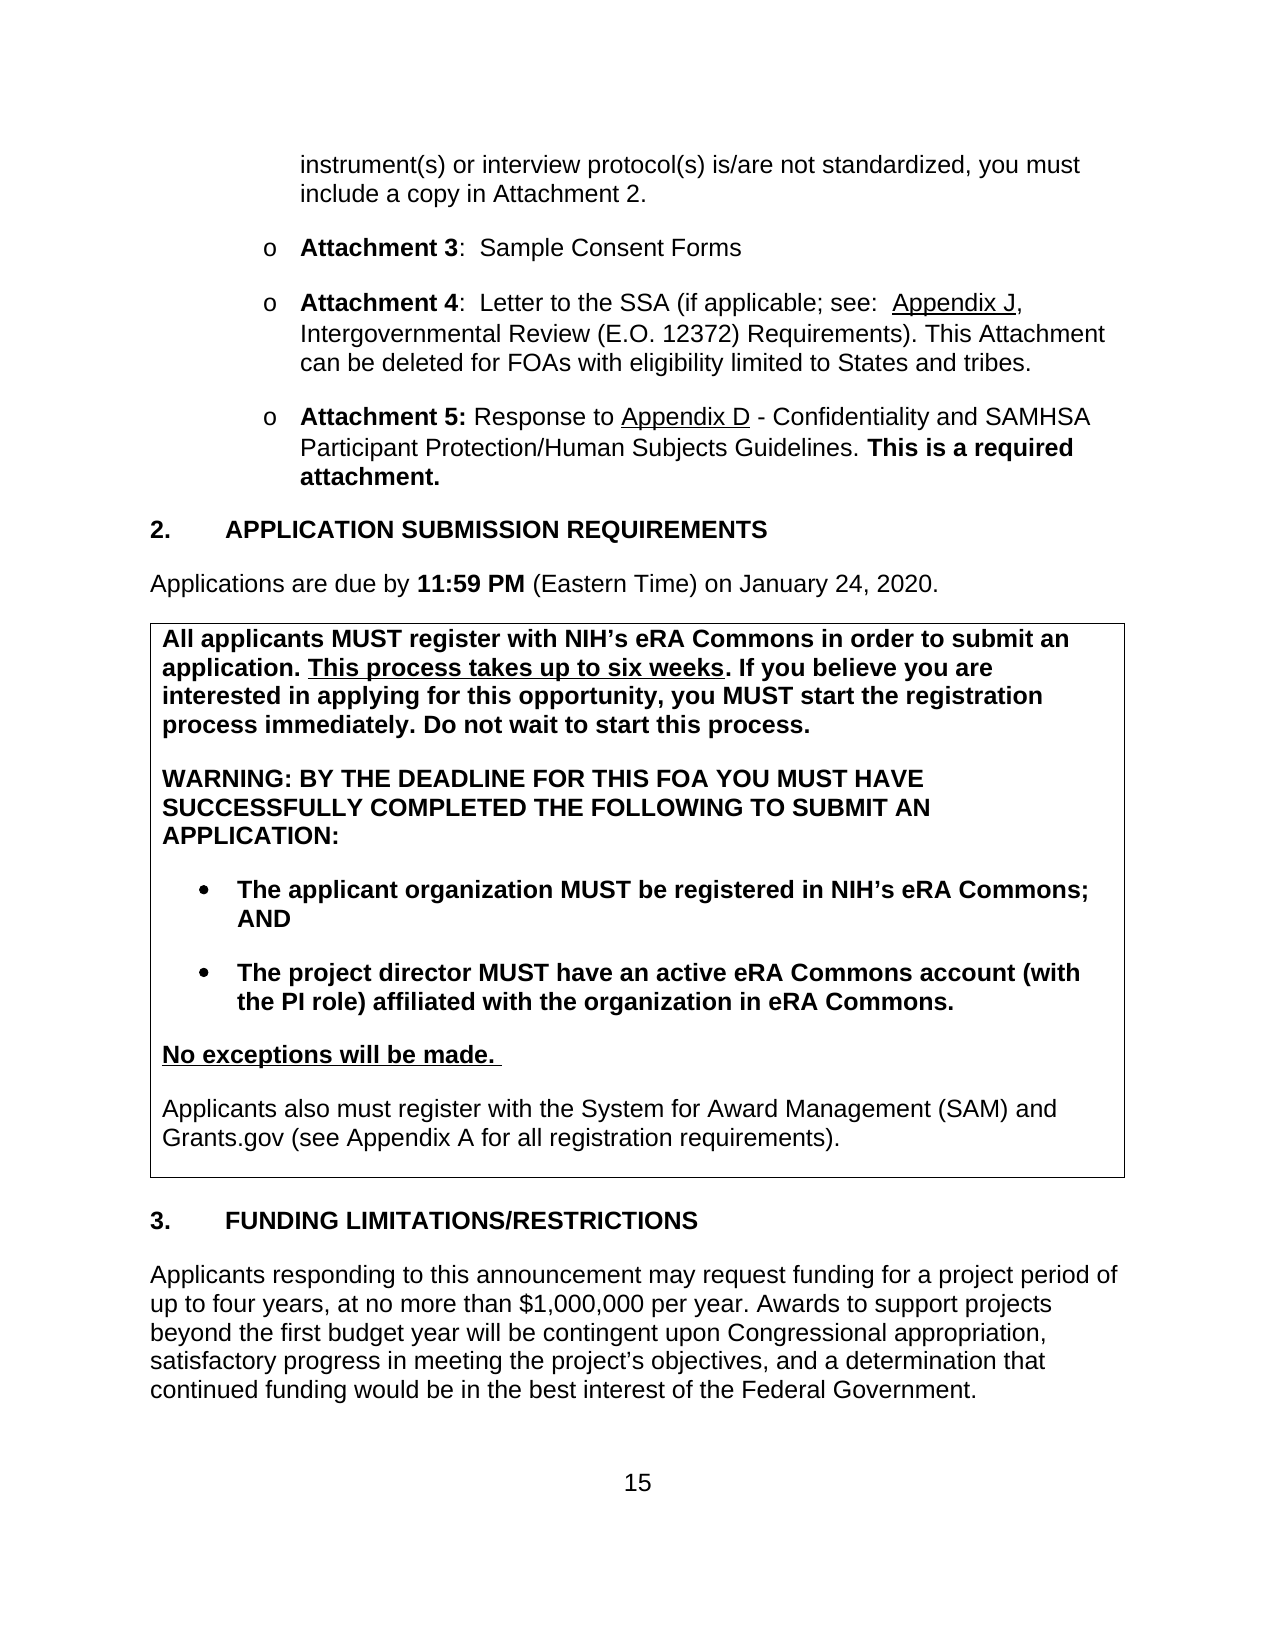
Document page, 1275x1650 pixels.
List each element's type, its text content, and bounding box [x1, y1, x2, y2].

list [262, 150, 1125, 207]
subtitle 3. FUNDING LIMITATIONS/RESTRICTIONS [150, 1206, 1125, 1235]
list Attachment 3: Sample Consent Forms [262, 232, 1125, 263]
list Attachment 5: Response to Appendix D - Confidentiality and SAMHSA Participant Protection/Human Subjects Guidelines. This is a required attachment. [262, 402, 1125, 490]
list Attachment 4: Letter to the SSA (if applicable; see: Appendix J, Intergovernmental Review (E.O. 12372) Requirements). This Attachment can be deleted for FOAs with eligibility limited to States and tribes. [262, 288, 1125, 377]
text Applications are due by 11:59 PM (Eastern Time) on January 24, 2020. [150, 569, 1125, 598]
subtitle 2. APPLICATION SUBMISSION REQUIREMENTS [150, 515, 1125, 544]
list Applicants responding to this announcement may request funding for a project period of up to four years, at no more than $1,000,000 per year. Awards to support projects beyond the first budget year will be contingent upon Congressional appropriation, satisfactory progress in meeting the project’s objectives, and a determination that continued funding would be in the best interest of the Federal Government. [150, 1260, 1125, 1404]
table_header All applicants MUST register with NIH’s eRA Commons in order to submit an application. This process takes up to six weeks. If you believe you are interested in applying for this opportunity, you MUST start the registration process immediately. Do not wait to start this process. WARNING: BY THE DEADLINE FOR THIS FOA YOU MUST HAVE SUCCESSFULLY COMPLETED THE FOLLOWING TO SUBMIT AN APPLICATION: The applicant organization MUST be registered in NIH’s eRA Commons; AND The project director MUST have an active eRA Commons account (with the PI role) affiliated with the organization in eRA Commons. No exceptions will be made. Applicants also must register with the System for Award Management (SAM) and Grants.gov (see Appendix A for all registration requirements). [151, 624, 1124, 1177]
